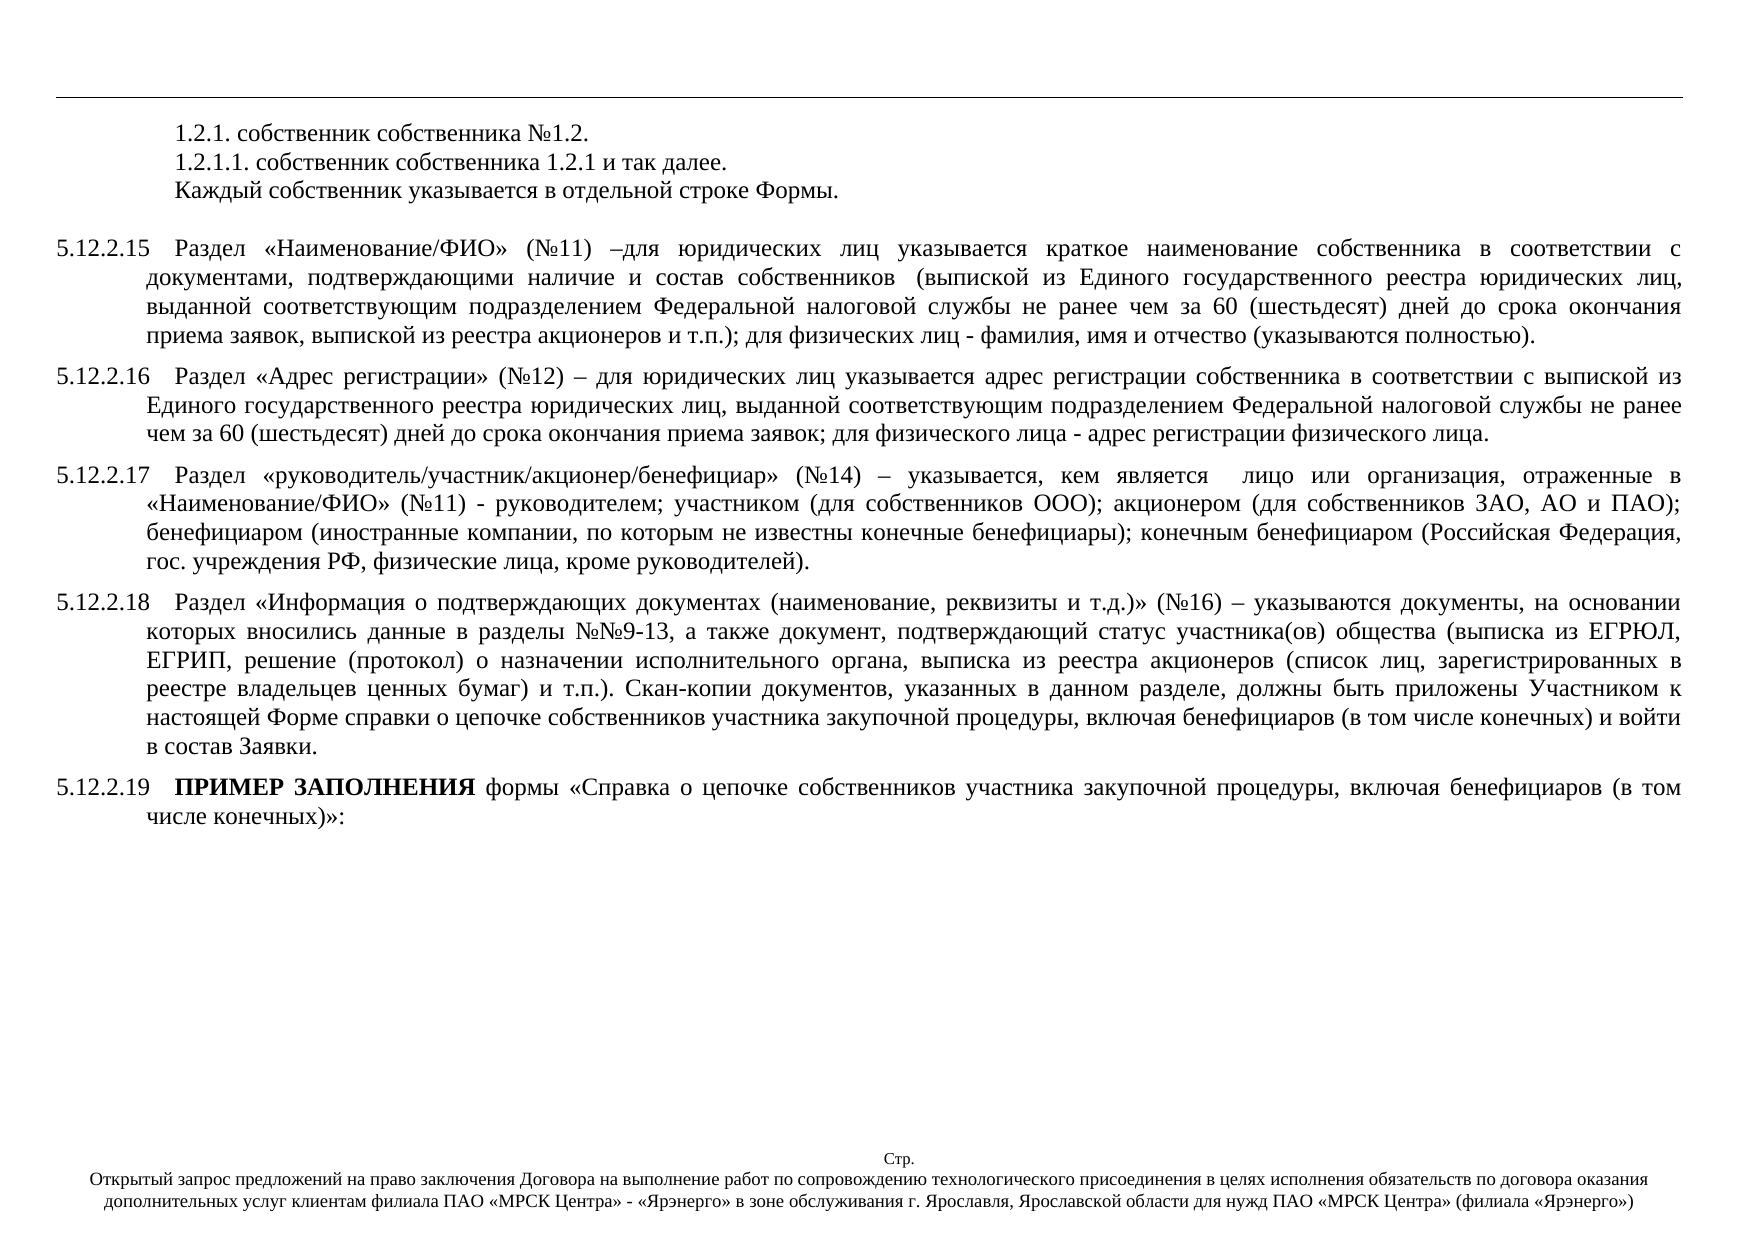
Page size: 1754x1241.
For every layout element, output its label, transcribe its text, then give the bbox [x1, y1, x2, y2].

text 1.2.1.1. собственник собственника 1.2.1 и так далее. [56, 147, 1683, 176]
list Раздел «Адрес регистрации» (№12) – для юридических лиц указывается адрес регистрации собственника в соответствии с выпиской из Единого государственного реестра юридических лиц, выданной соответствующим подразделением Федеральной налоговой службы не ранее чем за 60 (шестьдесят) дней до срока окончания приема заявок; для физического лица - адрес регистрации физического лица. [56, 361, 1683, 447]
list Раздел «руководитель/участник/акционер/бенефициар» (№14) – указывается, кем является лицо или организация, отраженные в «Наименование/ФИО» (№11) - руководителем; участником (для собственников ООО); акционером (для собственников ЗАО, АО и ПАО); бенефициаром (иностранные компании, по которым не известны конечные бенефициары); конечным бенефициаром (Российская Федерация, гос. учреждения РФ, физические лица, кроме руководителей). [56, 460, 1683, 575]
text 1.2.1. собственник собственника №1.2. [56, 118, 1683, 147]
list Раздел «Наименование/ФИО» (№11) –для юридических лиц указывается краткое наименование собственника в соответствии с документами, подтверждающими наличие и состав собственников (выпиской из Единого государственного реестра юридических лиц, выданной соответствующим подразделением Федеральной налоговой службы не ранее чем за 60 (шестьдесят) дней до срока окончания приема заявок, выпиской из реестра акционеров и т.п.); для физических лиц - фамилия, имя и отчество (указываются полностью). [56, 233, 1683, 348]
list Пример заполнения формы «Справка о цепочке собственников участника закупочной процедуры, включая бенефициаров (в том числе конечных)»: [56, 772, 1683, 830]
text Каждый собственник указывается в отдельной строке Формы. [56, 176, 1683, 204]
list Раздел «Информация о подтверждающих документах (наименование, реквизиты и т.д.)» (№16) – указываются документы, на основании которых вносились данные в разделы №№9-13, а также документ, подтверждающий статус участника(ов) общества (выписка из ЕГРЮЛ, ЕГРИП, решение (протокол) о назначении исполнительного органа, выписка из реестра акционеров (список лиц, зарегистрированных в реестре владельцев ценных бумаг) и т.п.). Скан-копии документов, указанных в данном разделе, должны быть приложены Участником к настоящей Форме справки о цепочке собственников участника закупочной процедуры, включая бенефициаров (в том числе конечных) и войти в состав Заявки. [56, 587, 1683, 760]
